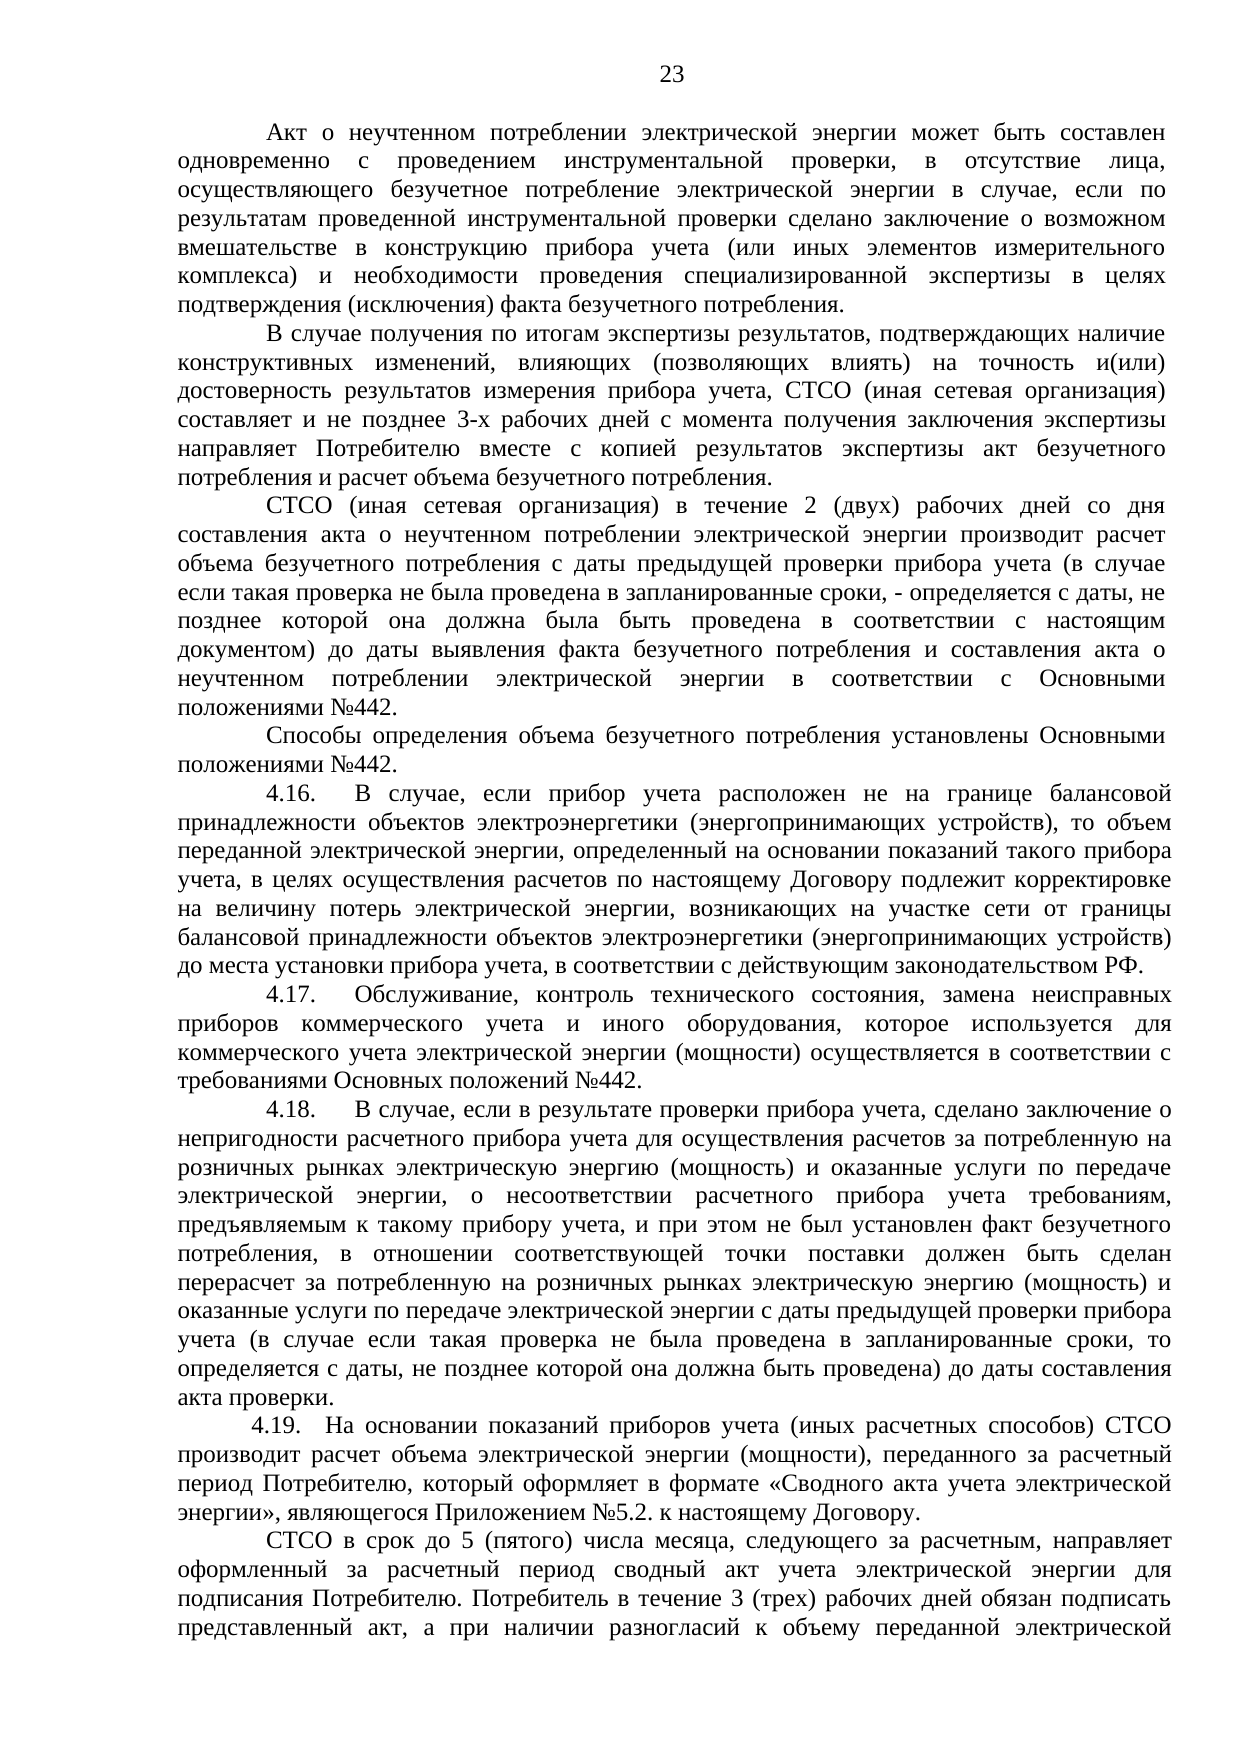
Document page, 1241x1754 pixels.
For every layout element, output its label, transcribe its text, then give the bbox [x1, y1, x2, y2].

text Акт о неучтенном потреблении электрической энергии может быть составлен одновременно с проведением инструментальной проверки, в отсутствие лица, осуществляющего безучетное потребление электрической энергии в случае, если по результатам проведенной инструментальной проверки сделано заключение о возможном вмешательстве в конструкцию прибора учета (или иных элементов измерительного комплекса) и необходимости проведения специализированной экспертизы в целях подтверждения (исключения) факта безучетного потребления. [177, 117, 1167, 318]
text В случае получения по итогам экспертизы результатов, подтверждающих наличие конструктивных изменений, влияющих (позволяющих влиять) на точность и(или) достоверность результатов измерения прибора учета, СТСО (иная сетевая организация) составляет и не позднее 3-х рабочих дней с момента получения заключения экспертизы направляет Потребителю вместе с копией результатов экспертизы акт безучетного потребления и расчет объема безучетного потребления. [177, 318, 1167, 490]
text В случае, если в результате проверки прибора учета, сделано заключение о непригодности расчетного прибора учета для осуществления расчетов за потребленную на розничных рынках электрическую энергию (мощность) и оказанные услуги по передаче электрической энергии, о несоответствии расчетного прибора учета требованиям, предъявляемым к такому прибору учета, и при этом не был установлен факт безучетного потребления, в отношении соответствующей точки поставки должен быть сделан перерасчет за потребленную на розничных рынках электрическую энергию (мощность) и оказанные услуги по передаче электрической энергии с даты предыдущей проверки прибора учета (в случае если такая проверка не была проведена в запланированные сроки, то определяется с даты, не позднее которой она должна быть проведена) до даты составления акта проверки. [177, 1094, 1172, 1410]
text Способы определения объема безучетного потребления установлены Основными положениями №442. [177, 720, 1167, 778]
text Обслуживание, контроль технического состояния, замена неисправных приборов коммерческого учета и иного оборудования, которое используется для коммерческого учета электрической энергии (мощности) осуществляется в соответствии с требованиями Основных положений №442. [177, 979, 1172, 1094]
text СТСО (иная сетевая организация) в течение 2 (двух) рабочих дней со дня составления акта о неучтенном потреблении электрической энергии производит расчет объема безучетного потребления с даты предыдущей проверки прибора учета (в случае если такая проверка не была проведена в запланированные сроки, - определяется с даты, не позднее которой она должна была быть проведена в соответствии с настоящим документом) до даты выявления факта безучетного потребления и составления акта о неучтенном потреблении электрической энергии в соответствии с Основными положениями №442. [177, 490, 1167, 720]
text На основании показаний приборов учета (иных расчетных способов) СТСО производит расчет объема электрической энергии (мощности), переданного за расчетный период Потребителю, который оформляет в формате «Сводного акта учета электрической энергии», являющегося Приложением №5.2. к настоящему Договору. [177, 1410, 1172, 1525]
text В случае, если прибор учета расположен не на границе балансовой принадлежности объектов электроэнергетики (энергопринимающих устройств), то объем переданной электрической энергии, определенный на основании показаний такого прибора учета, в целях осуществления расчетов по настоящему Договору подлежит корректировке на величину потерь электрической энергии, возникающих на участке сети от границы балансовой принадлежности объектов электроэнергетики (энергопринимающих устройств) до места установки прибора учета, в соответствии с действующим законодательством РФ. [177, 778, 1172, 979]
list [177, 1525, 1172, 1640]
